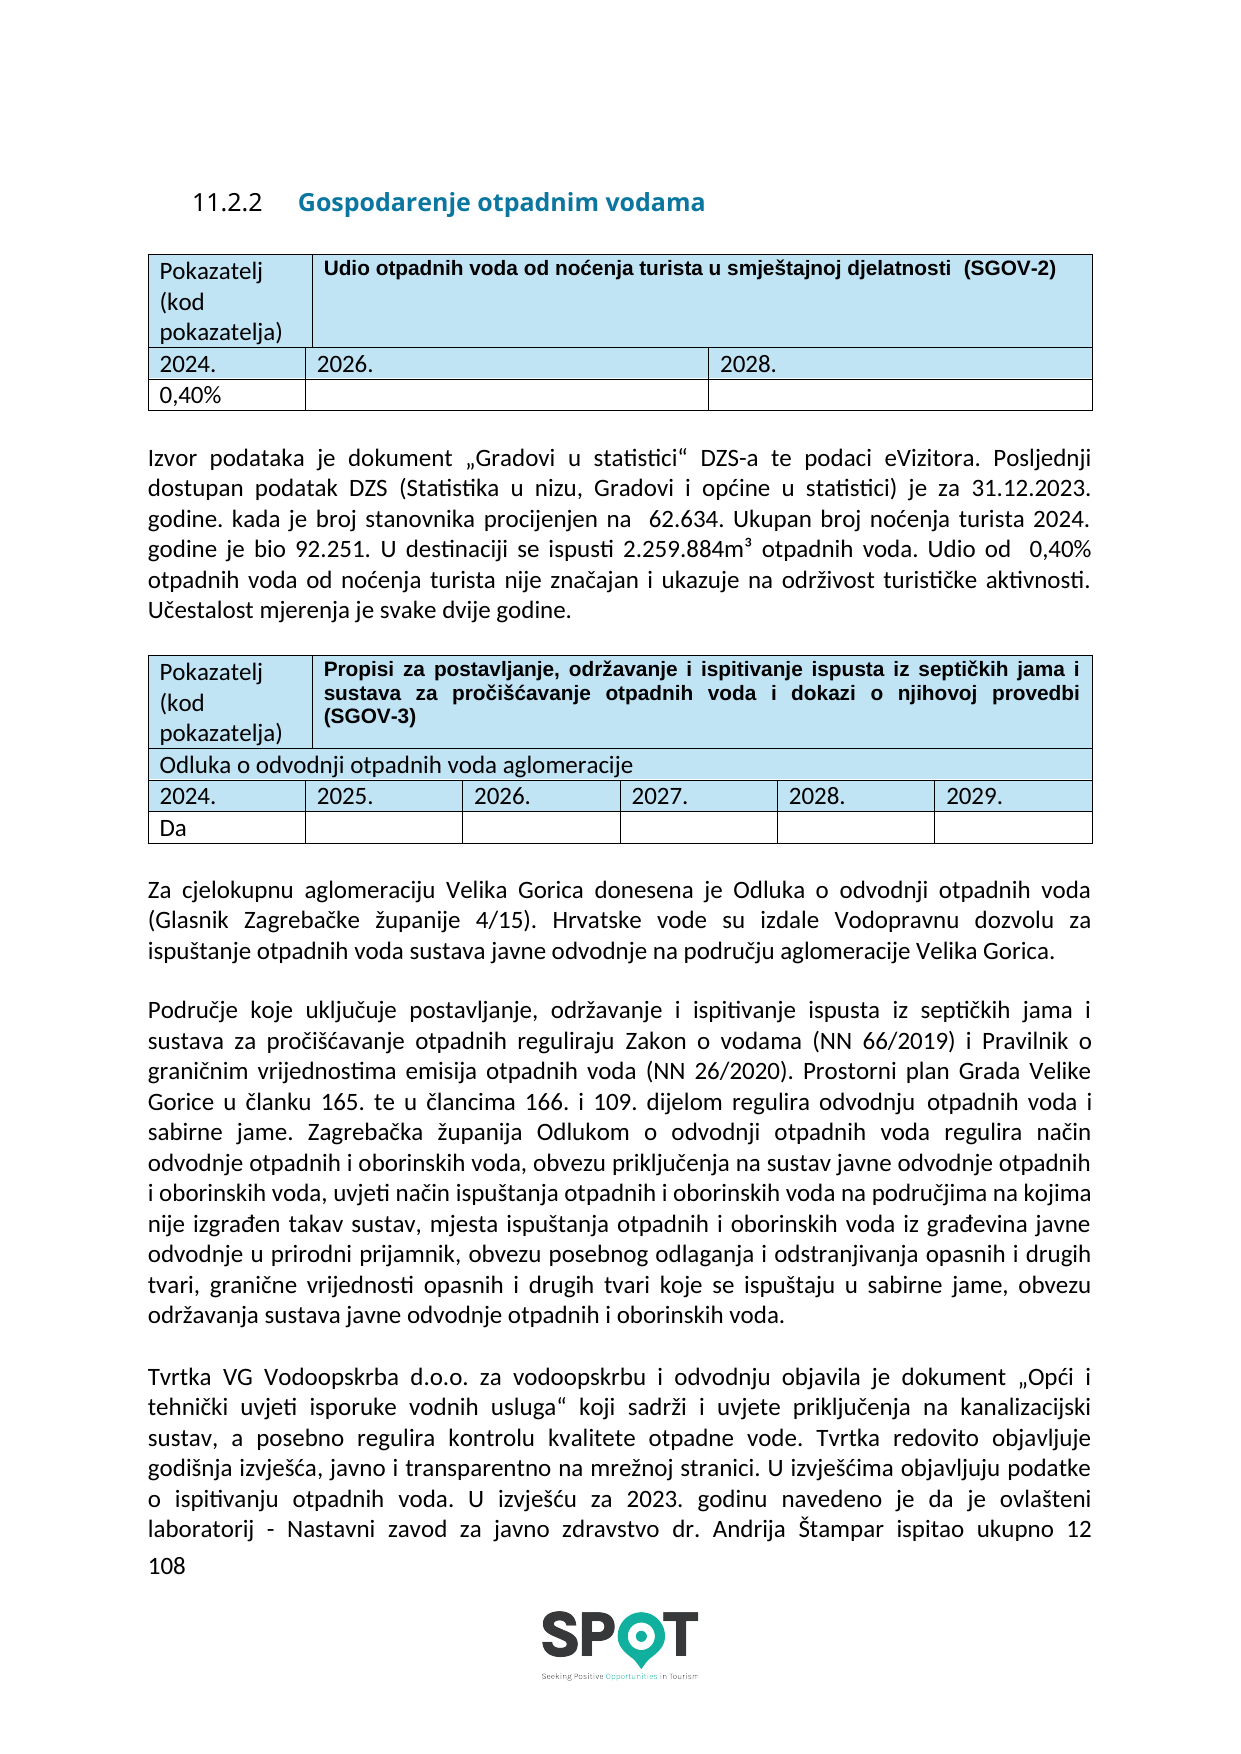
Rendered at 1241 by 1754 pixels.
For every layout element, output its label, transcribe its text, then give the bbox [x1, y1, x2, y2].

table_cell 2026. [306, 348, 708, 378]
table_cell 2025. [306, 781, 462, 811]
table_cell [463, 812, 620, 843]
table_header Udio otpadnih voda od noćenja turista u smještajnoj djelatnosti (SGOV-2) [313, 255, 1092, 347]
table_cell [778, 812, 934, 843]
table_cell 2027. [621, 781, 777, 811]
table_cell [709, 380, 1092, 410]
table_cell 2024. [149, 781, 305, 811]
text Područje koje uključuje postavljanje, održavanje i ispitivanje ispusta iz septičkih jama i sustava za pročišćavanje otpadnih reguliraju Zakon o vodama (NN 66/2019) i Pravilnik o graničnim vrijednostima emisija otpadnih voda (NN 26/2020). Prostorni plan Grada Velike Gorice u članku 165. te u člancima 166. i 109. dijelom regulira odvodnju otpadnih voda i sabirne jame. Zagrebačka županija Odlukom o odvodnji otpadnih voda regulira način odvodnje otpadnih i oborinskih voda, obvezu priključenja na sustav javne odvodnje otpadnih i oborinskih voda, uvjeti način ispuštanja otpadnih i oborinskih voda na područjima na kojima nije izgrađen takav sustav, mjesta ispuštanja otpadnih i oborinskih voda iz građevina javne odvodnje u prirodni prijamnik, obvezu posebnog odlaganja i odstranjivanja opasnih i drugih tvari, granične vrijednosti opasnih i drugih tvari koje se ispuštaju u sabirne jame, obvezu održavanja sustava javne odvodnje otpadnih i oborinskih voda. [148, 994, 1093, 1330]
table_cell [621, 812, 777, 843]
table_cell 0,40% [149, 380, 305, 410]
table_cell 2028. [709, 348, 1092, 378]
table_header Propisi za postavljanje, održavanje i ispitivanje ispusta iz septičkih jama i sustava za pročišćavanje otpadnih voda i dokazi o njihovoj provedbi (SGOV-3) [313, 656, 1092, 748]
table_cell 2024. [149, 348, 305, 378]
table_header Pokazatelj (kod pokazatelja) [149, 656, 312, 748]
text Za cjelokupnu aglomeraciju Velika Gorica donesena je Odluka o odvodnji otpadnih voda (Glasnik Zagrebačke županije 4/15). Hrvatske vode su izdale Vodopravnu dozvolu za ispuštanje otpadnih voda sustava javne odvodnje na području aglomeracije Velika Gorica. [148, 874, 1093, 966]
table_cell Odluka o odvodnji otpadnih voda aglomeracije [149, 749, 1092, 779]
subtitle Gospodarenje otpadnim vodama [192, 185, 1093, 219]
table_header Pokazatelj (kod pokazatelja) [149, 255, 312, 347]
text Izvor podataka je dokument „Gradovi u statistici“ DZS-a te podaci eVizitora. Posljednji dostupan podatak DZS (Statistika u nizu, Gradovi i općine u statistici) je za 31.12.2023. godine. kada je broj stanovnika procijenjen na 62.634. Ukupan broj noćenja turista 2024. godine je bio 92.251. U destinaciji se ispusti 2.259.884m³ otpadnih voda. Udio od 0,40% otpadnih voda od noćenja turista nije značajan i ukazuje na održivost turističke aktivnosti. Učestalost mjerenja je svake dvije godine. [148, 442, 1093, 625]
table_cell 2028. [778, 781, 934, 811]
table_cell [935, 812, 1092, 843]
table_cell 2026. [463, 781, 620, 811]
table_cell 2029. [935, 781, 1092, 811]
table_cell [306, 812, 462, 843]
table_cell [306, 380, 708, 410]
picture [542, 1611, 699, 1681]
table_cell Da [149, 812, 305, 843]
